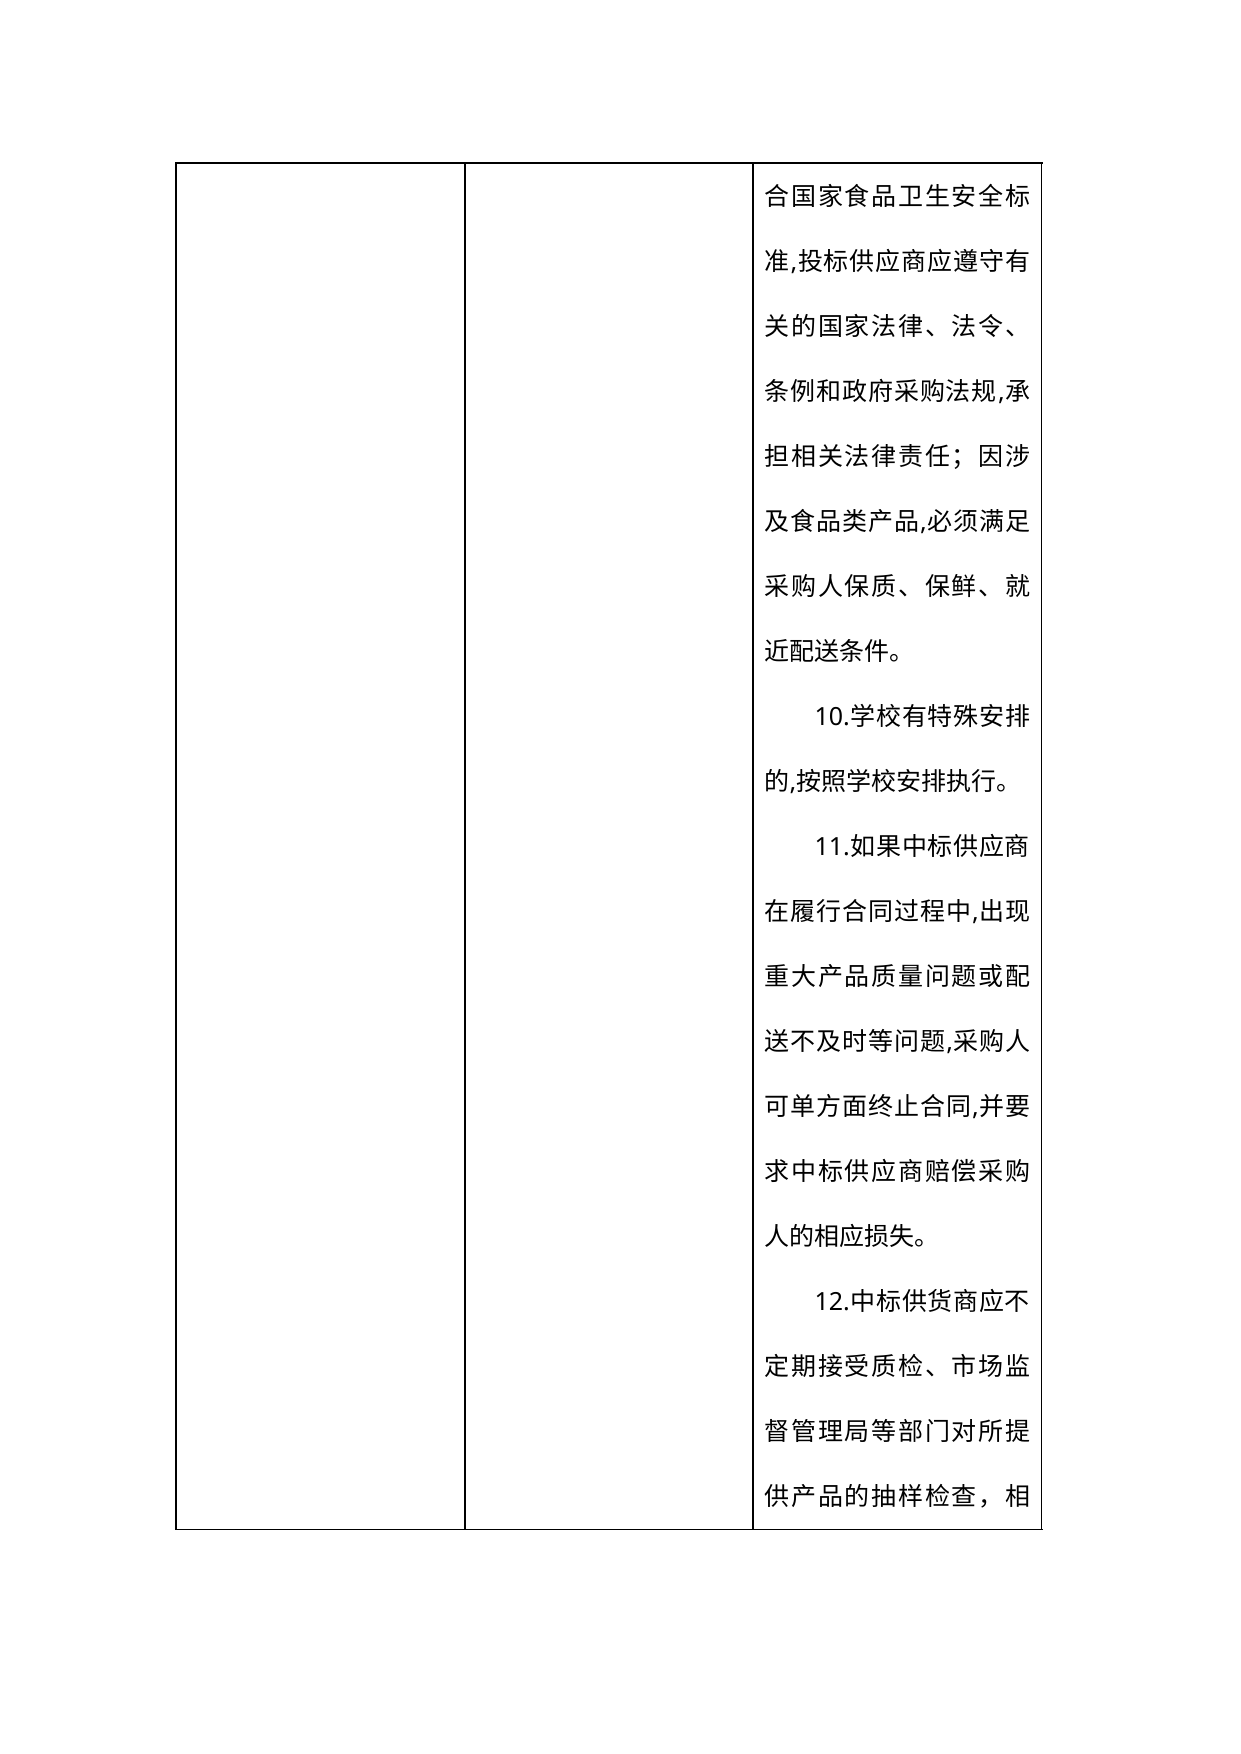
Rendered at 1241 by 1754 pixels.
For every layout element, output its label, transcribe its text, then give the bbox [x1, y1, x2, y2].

table_cell [466, 164, 752, 1528]
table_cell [754, 164, 1041, 1528]
table_cell 1 [177, 164, 464, 1528]
